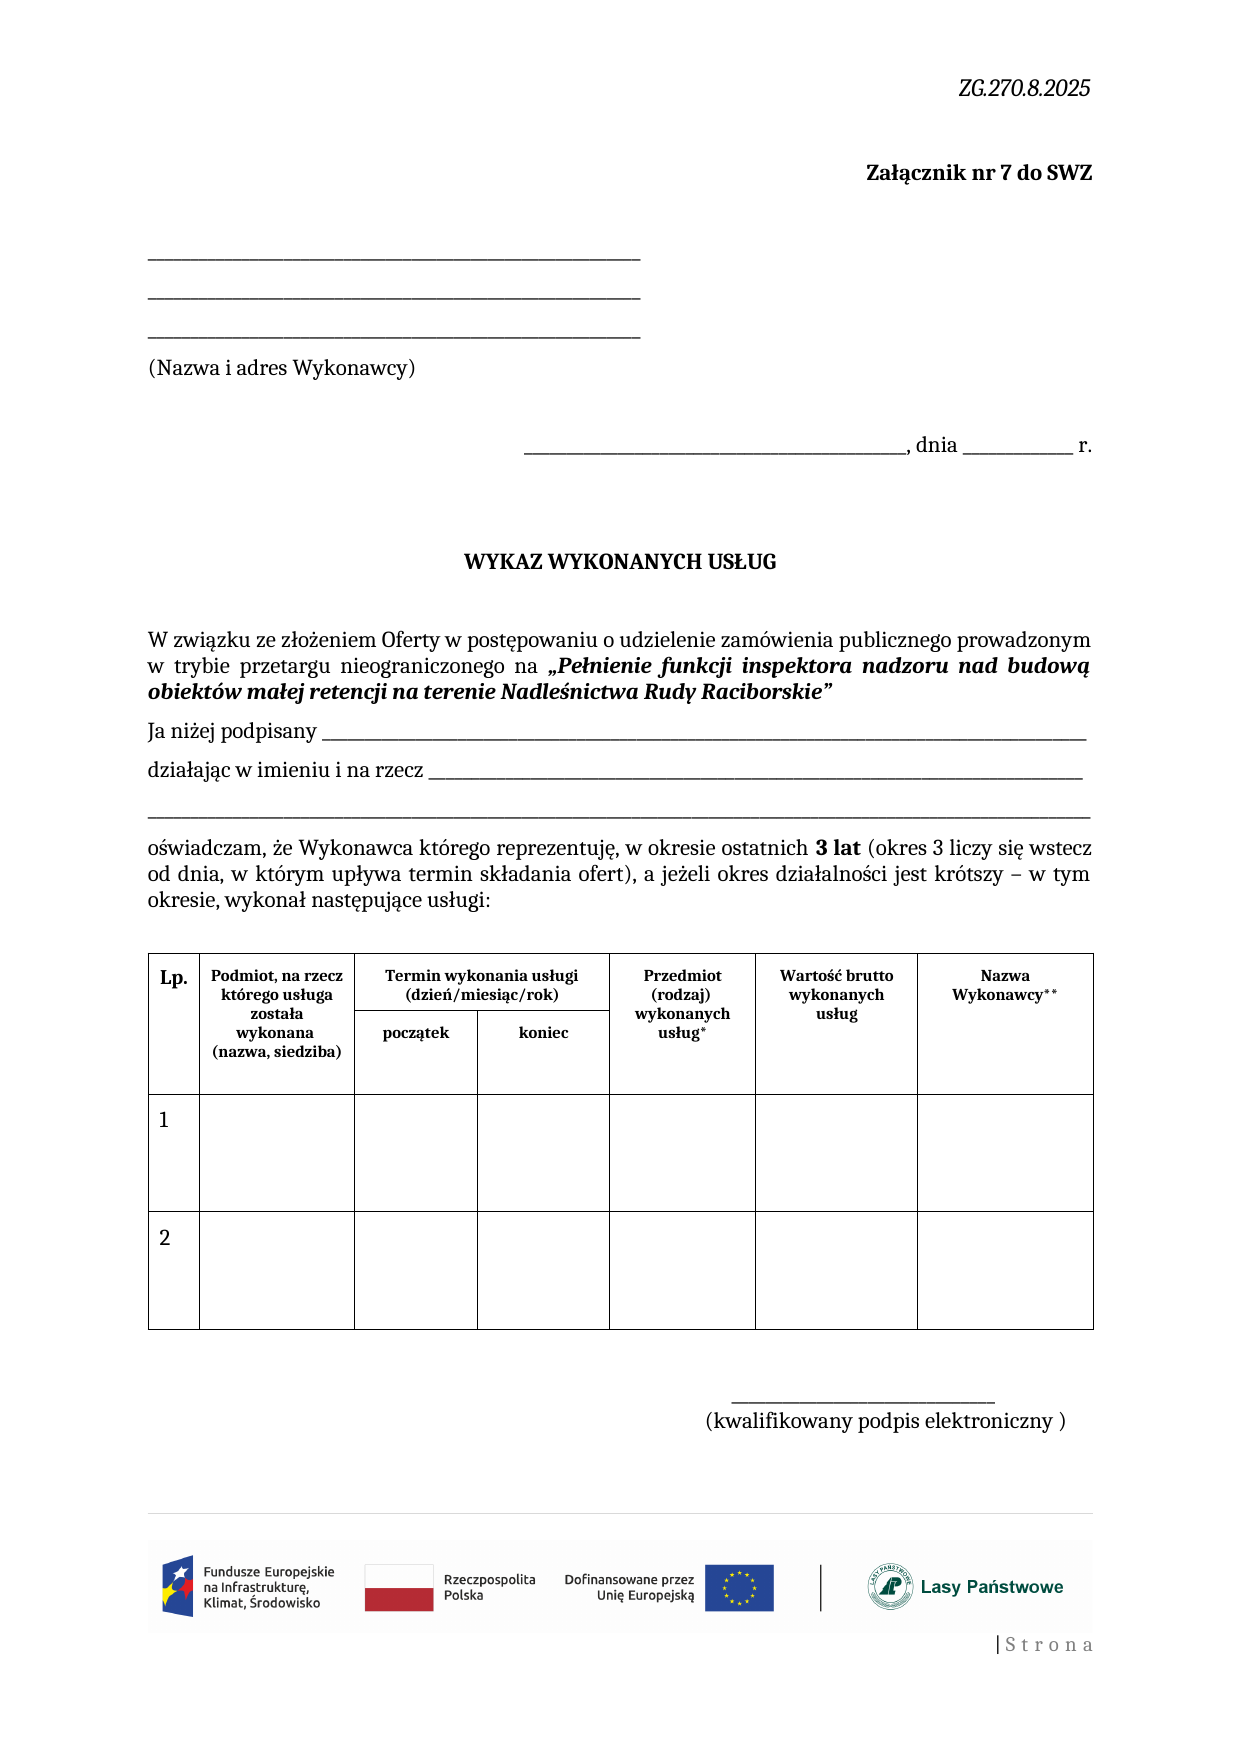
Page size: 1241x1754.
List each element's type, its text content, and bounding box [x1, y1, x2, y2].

table_cell [918, 1095, 1093, 1211]
table_cell 2 [149, 1212, 199, 1329]
text działając w imieniu i na rzecz _____________________________________________________________________________ [148, 757, 1093, 783]
table_cell [610, 1095, 755, 1211]
table_header Przedmiot (rodzaj) wykonanych usług* [610, 954, 755, 1093]
text Ja niżej podpisany __________________________________________________________________________________________ [148, 718, 1093, 744]
table_cell [478, 1095, 609, 1211]
text oświadczam, że Wykonawca którego reprezentuję, w okresie ostatnich 3 lat (okres 3 liczy się wstecz od dnia, w którym upływa termin składania ofert), a jeżeli okres działalności jest krótszy – w tym okresie, wykonał następujące usługi: [148, 834, 1093, 913]
table_cell [610, 1212, 755, 1329]
table_cell [200, 1095, 354, 1211]
text Załącznik nr 7 do SWZ [148, 160, 1093, 186]
table_header Lp. [149, 954, 199, 1093]
picture [147, 1540, 1093, 1633]
table_cell [200, 1212, 354, 1329]
text WYKAZ WYKONANYCH USŁUG [148, 549, 1093, 575]
text __________________________________________________________ [148, 277, 1093, 303]
text __________________________________________________________ [148, 316, 1093, 342]
table_cell [355, 1212, 477, 1329]
table_cell [756, 1212, 917, 1329]
table_header Termin wykonania usługi (dzień/miesiąc/rok) [355, 954, 609, 1010]
text _______________________________________________________________________________________________________________ [148, 796, 1093, 822]
table_header Podmiot, na rzecz którego usługa została wykonana (nazwa, siedziba) [200, 954, 354, 1093]
text _______________________________ (kwalifikowany podpis elektroniczny ) [664, 1381, 1093, 1434]
table_header Nazwa Wykonawcy** [918, 954, 1093, 1093]
table_cell koniec [478, 1011, 609, 1093]
text _____________________________________________, dnia _____________ r. [148, 432, 1093, 458]
text __________________________________________________________ [148, 238, 1093, 264]
table_cell 1 [149, 1095, 199, 1211]
table_cell [918, 1212, 1093, 1329]
table_cell początek [355, 1011, 477, 1093]
table_cell [355, 1095, 477, 1211]
table_cell [478, 1212, 609, 1329]
table_header Wartość brutto wykonanych usług [756, 954, 917, 1093]
text (Nazwa i adres Wykonawcy) [148, 354, 1093, 381]
text W związku ze złożeniem Oferty w postępowaniu o udzielenie zamówienia publicznego prowadzonym w trybie przetargu nieograniczonego na „Pełnienie funkcji inspektora nadzoru nad budową obiektów małej retencji na terenie Nadleśnictwa Rudy Raciborskie” [148, 626, 1093, 705]
table_cell [756, 1095, 917, 1211]
